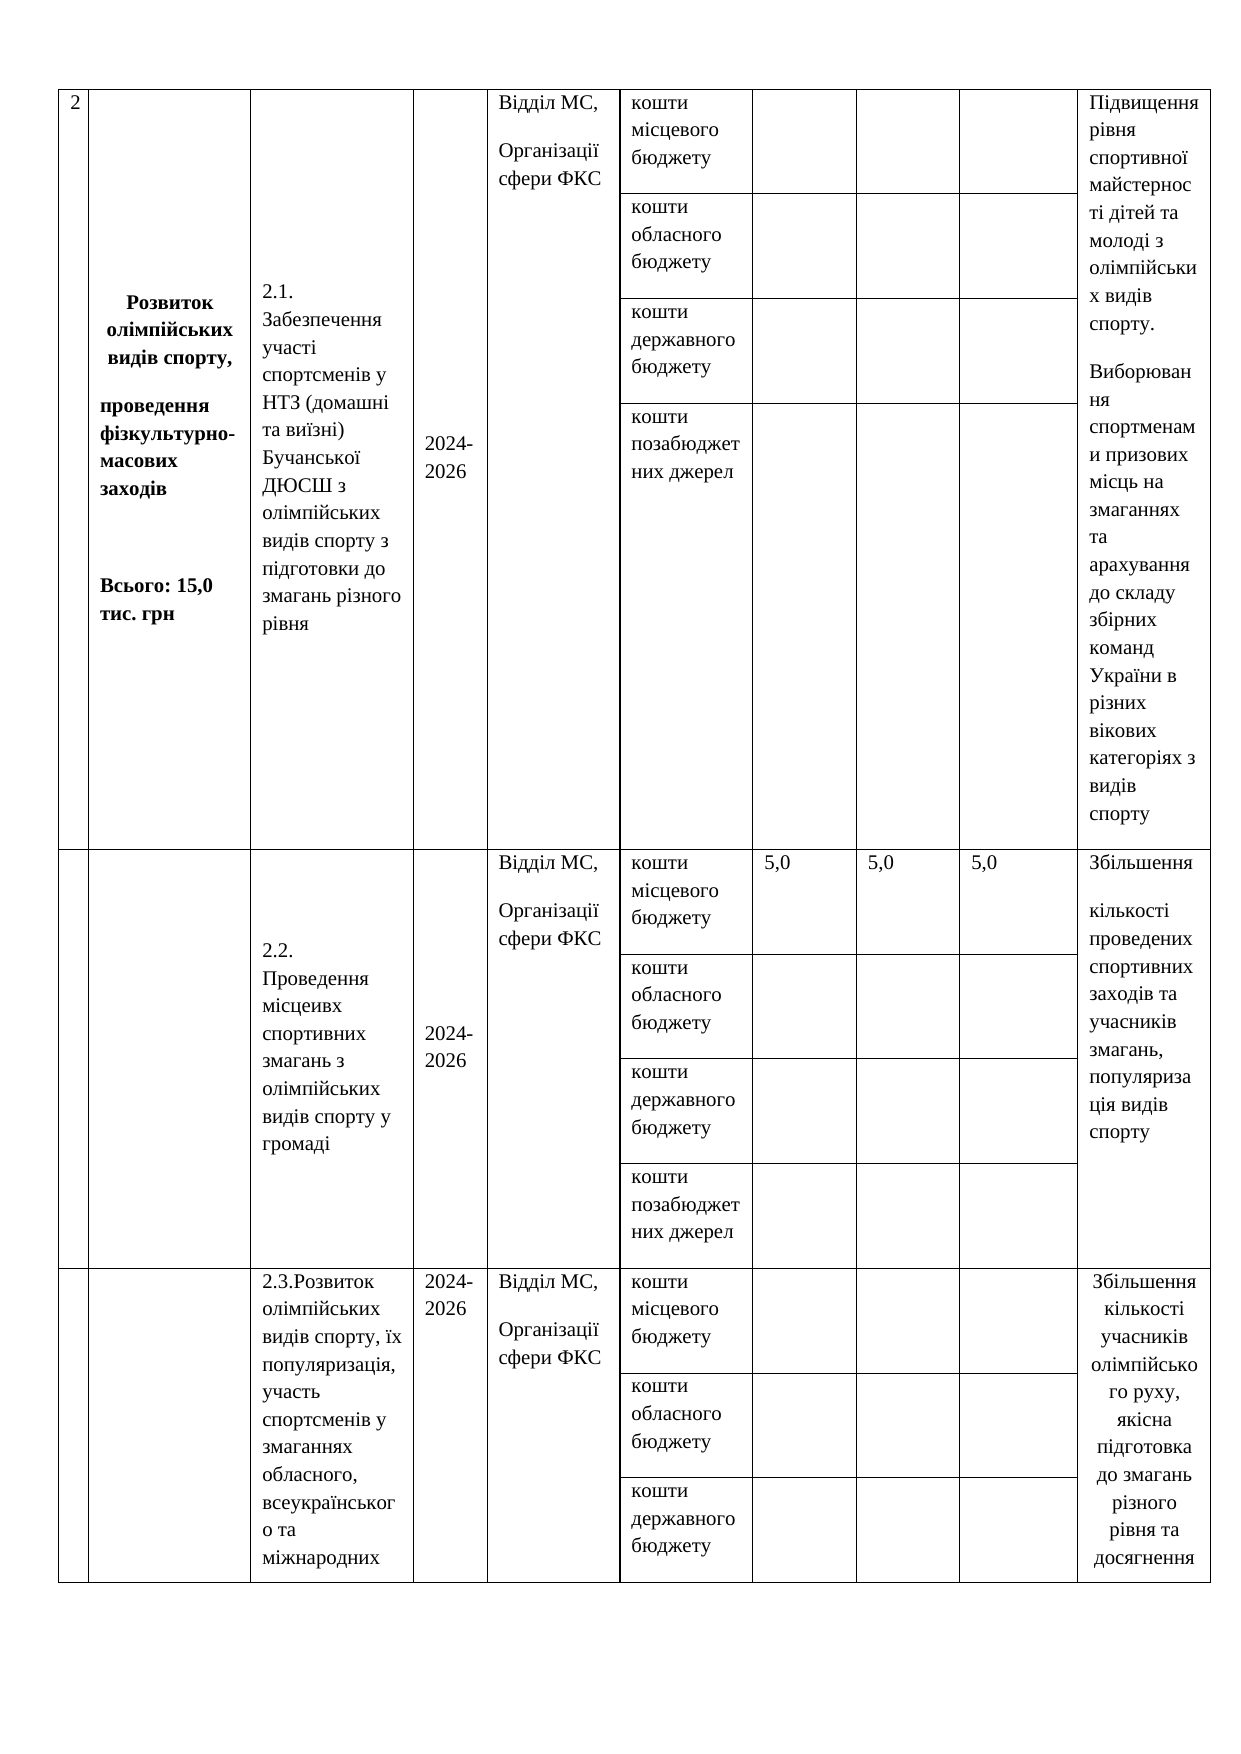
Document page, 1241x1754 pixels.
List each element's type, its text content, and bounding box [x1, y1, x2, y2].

table_cell 2.3.Розвиток олімпійських видів спорту, їх популяризація, участь спортсменів у змаганнях обласного, всеукраїнського та міжнародних рівнів [251, 1269, 413, 1582]
table_cell Відділ МС, Організації сфери ФКС [488, 1269, 619, 1582]
table_cell [960, 955, 1077, 1058]
table_cell [59, 1269, 88, 1582]
table_cell [753, 90, 856, 193]
table_cell [960, 404, 1077, 849]
table_cell [857, 90, 959, 193]
table_cell [753, 194, 856, 298]
table_cell [960, 1164, 1077, 1268]
table_cell 2 [59, 90, 88, 849]
table_cell 2.2. Проведення місцеивх спортивних змагань з олімпійських видів спорту у громаді [251, 850, 413, 1268]
table_cell [960, 1269, 1077, 1372]
table_cell [59, 850, 88, 1268]
table_cell [857, 1374, 959, 1477]
table_cell 2024-2026 [414, 1269, 487, 1582]
table_cell [89, 850, 250, 1268]
table_cell [960, 1059, 1077, 1163]
table_cell кошти обласного бюджету [621, 955, 752, 1058]
table_cell [753, 1059, 856, 1163]
table_cell [857, 1269, 959, 1372]
table_cell Збільшення кількості учасників олімпійського руху, якісна підготовка до змагань різного рівня та досягнення високих результатів, підвищення рівній спортивних розрядів різних вікових категорій [1078, 1269, 1210, 1582]
table_cell [857, 955, 959, 1058]
table_cell кошти місцевого бюджету [621, 1269, 752, 1372]
table_cell кошти державного бюджету [621, 299, 752, 403]
table_cell кошти позабюджетних джерел [621, 1164, 752, 1268]
table_cell [753, 299, 856, 403]
table_cell [960, 90, 1077, 193]
table_cell [960, 1478, 1077, 1582]
table_cell Відділ МС, Організації сфери ФКС [488, 90, 619, 849]
table_cell [857, 404, 959, 849]
table_cell кошти позабюджетних джерел [621, 404, 752, 849]
table_cell кошти обласного бюджету [621, 194, 752, 298]
table_cell [753, 1269, 856, 1372]
table_cell 2.1. Забезпечення участі спортсменів у НТЗ (домашні та виїзні) Бучанської ДЮСШ з олімпійських видів спорту з підготовки до змагань різного рівня [251, 90, 413, 849]
table_cell Підвищення рівня спортивної майстерності дітей та молоді з олімпійських видів спорту. Виборювання спортменами призових місць на змаганнях та арахування до складу збірних команд України в різних вікових категоріях з видів спорту [1078, 90, 1210, 849]
table_cell [753, 404, 856, 849]
table_cell [753, 1478, 856, 1582]
table_cell 2024-2026 [414, 90, 487, 849]
table_cell 5,0 [857, 850, 959, 954]
table_cell [960, 194, 1077, 298]
table_cell Відділ МС, Організації сфери ФКС [488, 850, 619, 1268]
table_cell [89, 1269, 250, 1582]
table_cell кошти обласного бюджету [621, 1374, 752, 1477]
table_cell [857, 1478, 959, 1582]
table_cell Збільшення кількості проведених спортивних заходів та учасників змагань, популяризація видів спорту [1078, 850, 1210, 1268]
table_cell кошти державного бюджету [621, 1478, 752, 1582]
table_cell [857, 1164, 959, 1268]
table_cell [753, 955, 856, 1058]
table_cell [753, 1374, 856, 1477]
table_cell [857, 299, 959, 403]
table_cell [857, 1059, 959, 1163]
table_cell Розвиток олімпійських видів спорту, проведення фізкультурно-масових заходів Всього: 15,0 тис. грн [89, 90, 250, 849]
table_cell 2024-2026 [414, 850, 487, 1268]
table_cell 5,0 [960, 850, 1077, 954]
table_cell кошти місцевого бюджету [621, 90, 752, 193]
table_cell 5,0 [753, 850, 856, 954]
table_cell [753, 1164, 856, 1268]
table_cell кошти державного бюджету [621, 1059, 752, 1163]
table_cell [960, 299, 1077, 403]
table_cell кошти місцевого бюджету [621, 850, 752, 954]
table_cell [960, 1374, 1077, 1477]
table_cell [857, 194, 959, 298]
